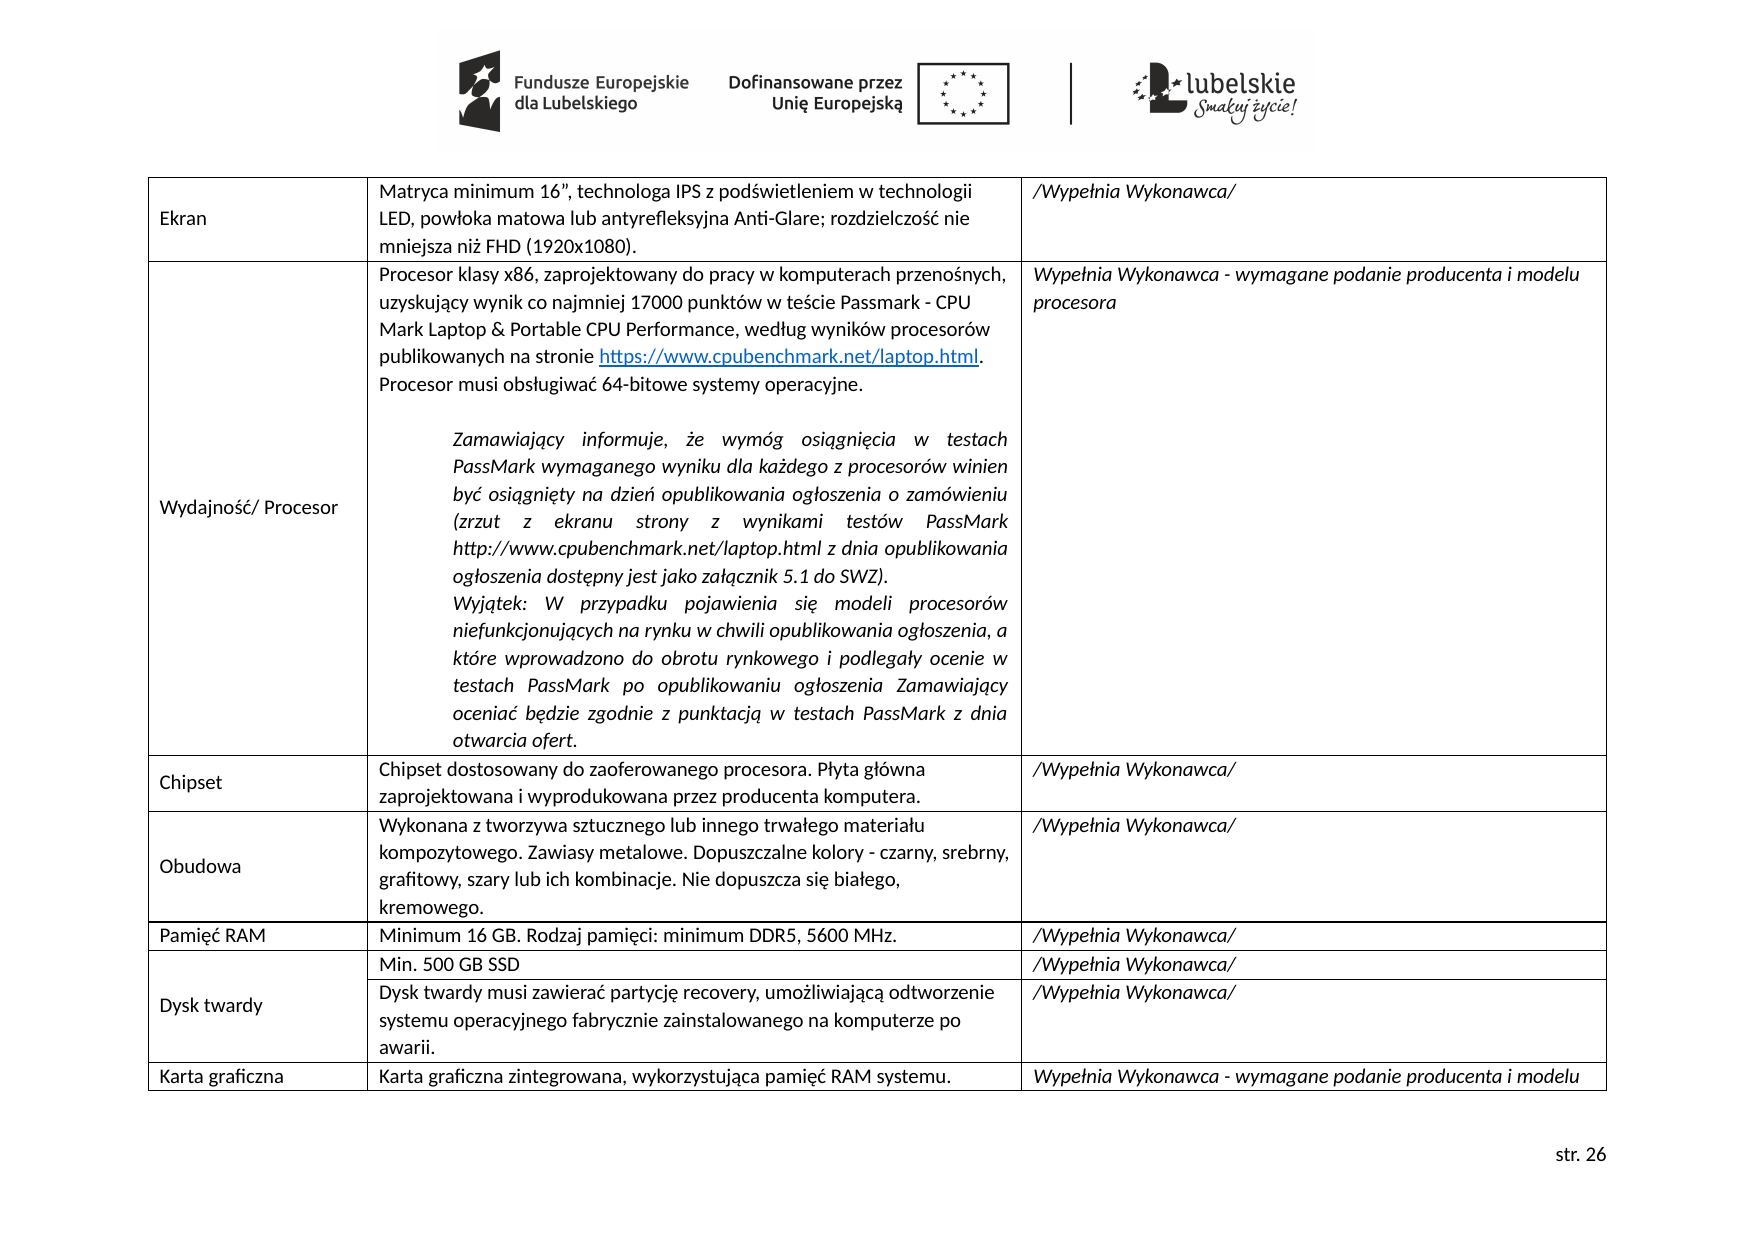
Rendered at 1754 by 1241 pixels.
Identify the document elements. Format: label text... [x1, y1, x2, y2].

table_cell Pamięć RAM [149, 923, 367, 950]
table_cell /Wypełnia Wykonawca/ [1022, 178, 1606, 261]
table_cell /Wypełnia Wykonawca/ [1022, 951, 1606, 978]
table_cell Wykonana z tworzywa sztucznego lub innego trwałego materiału kompozytowego. Zawiasy metalowe. Dopuszczalne kolory - czarny, srebrny, grafitowy, szary lub ich kombinacje. Nie dopuszcza się białego, kremowego. [368, 812, 1021, 921]
table_cell /Wypełnia Wykonawca/ [1022, 812, 1606, 921]
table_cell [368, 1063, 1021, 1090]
table_cell Matryca minimum 16”, technologa IPS z podświetleniem w technologii LED, powłoka matowa lub antyrefleksyjna Anti-Glare; rozdzielczość nie mniejsza niż FHD (1920x1080). [368, 178, 1021, 261]
table_cell Dysk twardy [149, 951, 367, 1062]
table_cell Minimum 16 GB. Rodzaj pamięci: minimum DDR5, 5600 MHz. [368, 923, 1021, 950]
table_cell /Wypełnia Wykonawca/ [1022, 980, 1606, 1062]
table_cell Wypełnia Wykonawca - wymagane podanie producenta i modelu procesora [1022, 262, 1606, 755]
table_cell Chipset dostosowany do zaoferowanego procesora. Płyta główna zaprojektowana i wyprodukowana przez producenta komputera. [368, 756, 1021, 811]
picture [437, 29, 1317, 153]
table_cell /Wypełnia Wykonawca/ [1022, 756, 1606, 811]
table_cell Karta graficzna [149, 1063, 367, 1090]
table_cell Procesor klasy x86, zaprojektowany do pracy w komputerach przenośnych, uzyskujący wynik co najmniej 17000 punktów w teście Passmark - CPU Mark Laptop & Portable CPU Performance, według wyników procesorów publikowanych na stronie https://www.cpubenchmark.net/laptop.html. Procesor musi obsługiwać 64-bitowe systemy operacyjne. Zamawiający informuje, że wymóg osiągnięcia w testach PassMark wymaganego wyniku dla każdego z procesorów winien być osiągnięty na dzień opublikowania ogłoszenia o zamówieniu (zrzut z ekranu strony z wynikami testów PassMark http://www.cpubenchmark.net/laptop.html z dnia opublikowania ogłoszenia dostępny jest jako załącznik 5.1 do SWZ). Wyjątek: W przypadku pojawienia się modeli procesorów niefunkcjonujących na rynku w chwili opublikowania ogłoszenia, a które wprowadzono do obrotu rynkowego i podlegały ocenie w testach PassMark po opublikowaniu ogłoszenia Zamawiający oceniać będzie zgodnie z punktacją w testach PassMark z dnia otwarcia ofert. [368, 262, 1021, 755]
table_cell Wypełnia Wykonawca - wymagane podanie producenta i modelu karty graficznej [1022, 1063, 1606, 1090]
table_cell Wydajność/ Procesor [149, 262, 367, 755]
table_cell Ekran [149, 178, 367, 261]
table_cell Obudowa [149, 812, 367, 921]
table_cell Min. 500 GB SSD [368, 951, 1021, 978]
table_cell /Wypełnia Wykonawca/ [1022, 923, 1606, 950]
table_cell Dysk twardy musi zawierać partycję recovery, umożliwiającą odtworzenie systemu operacyjnego fabrycznie zainstalowanego na komputerze po awarii. [368, 980, 1021, 1062]
table_cell Chipset [149, 756, 367, 811]
